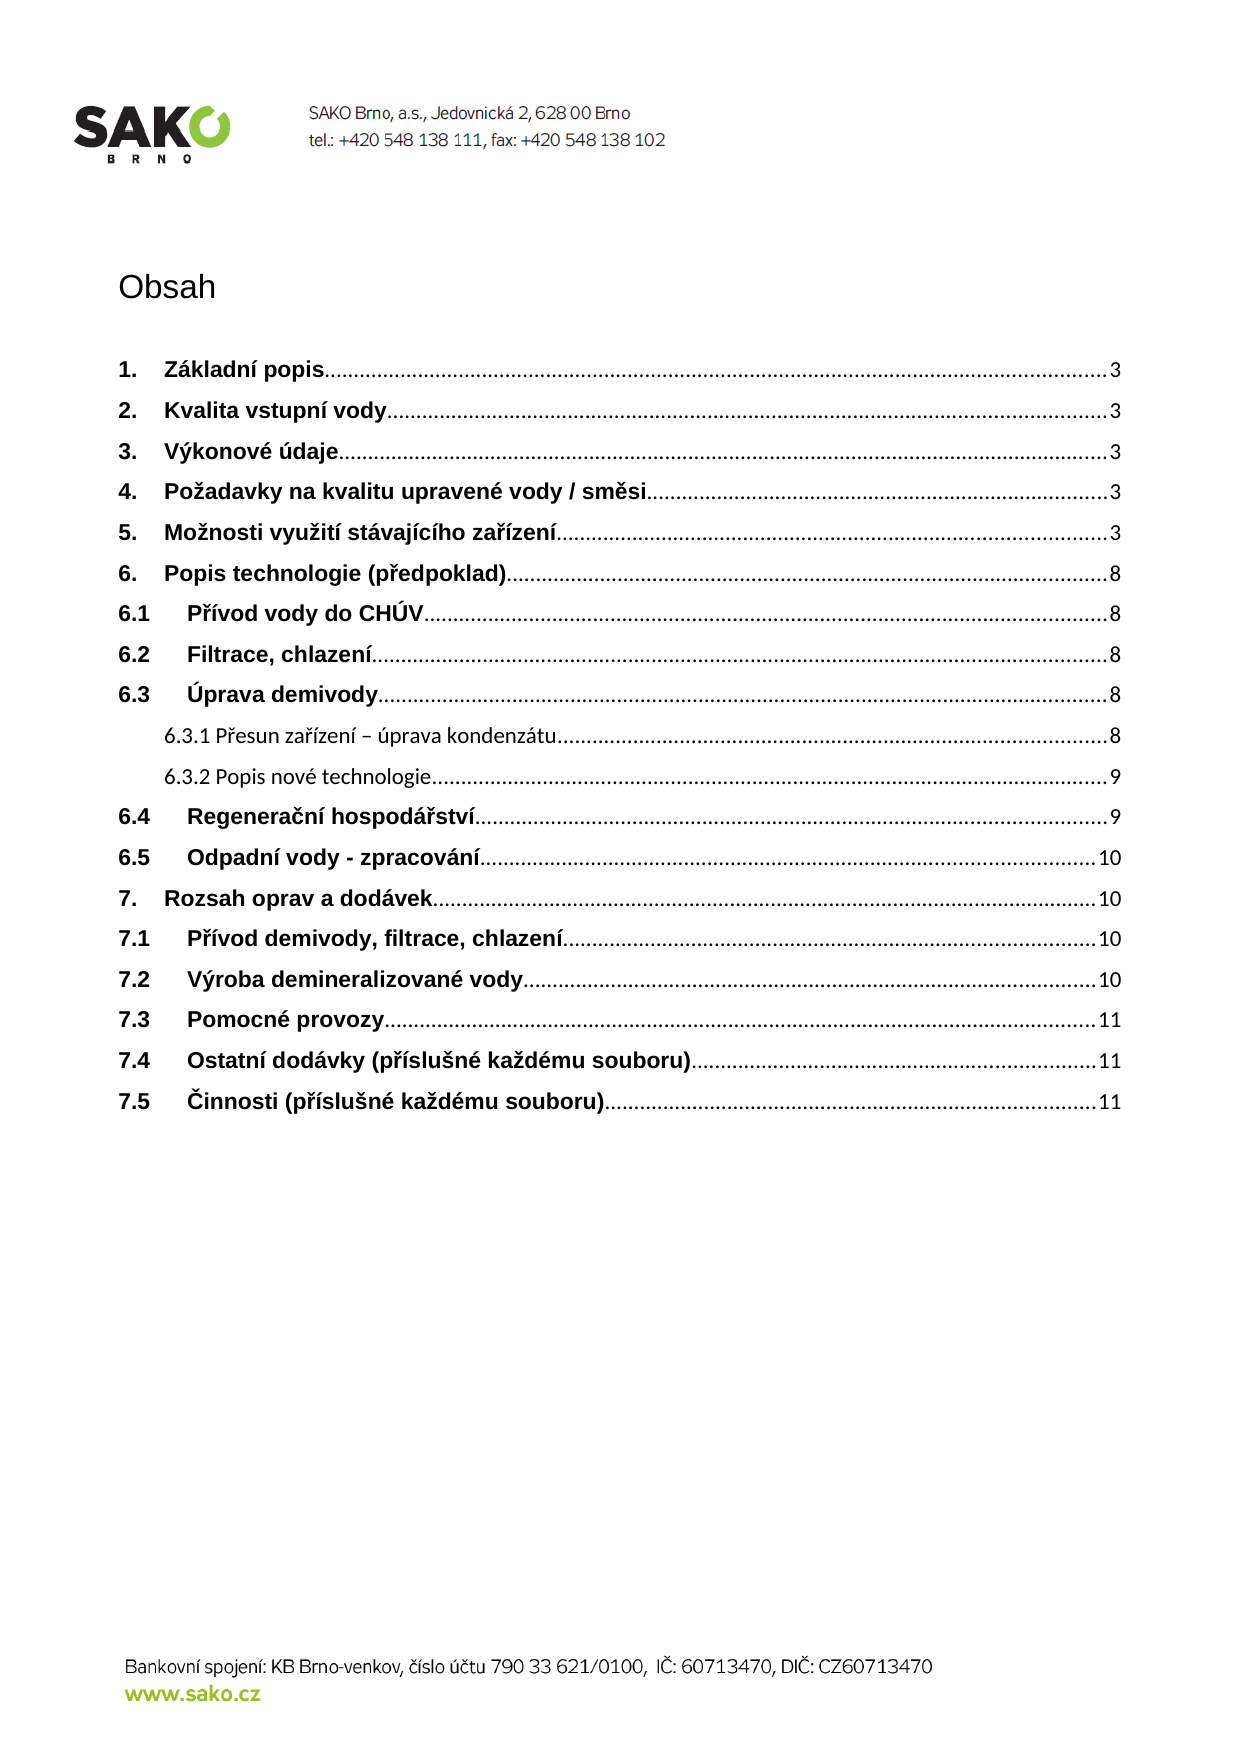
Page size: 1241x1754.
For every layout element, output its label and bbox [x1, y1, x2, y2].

picture [64, 50, 1087, 186]
picture [29, 1602, 1241, 1754]
